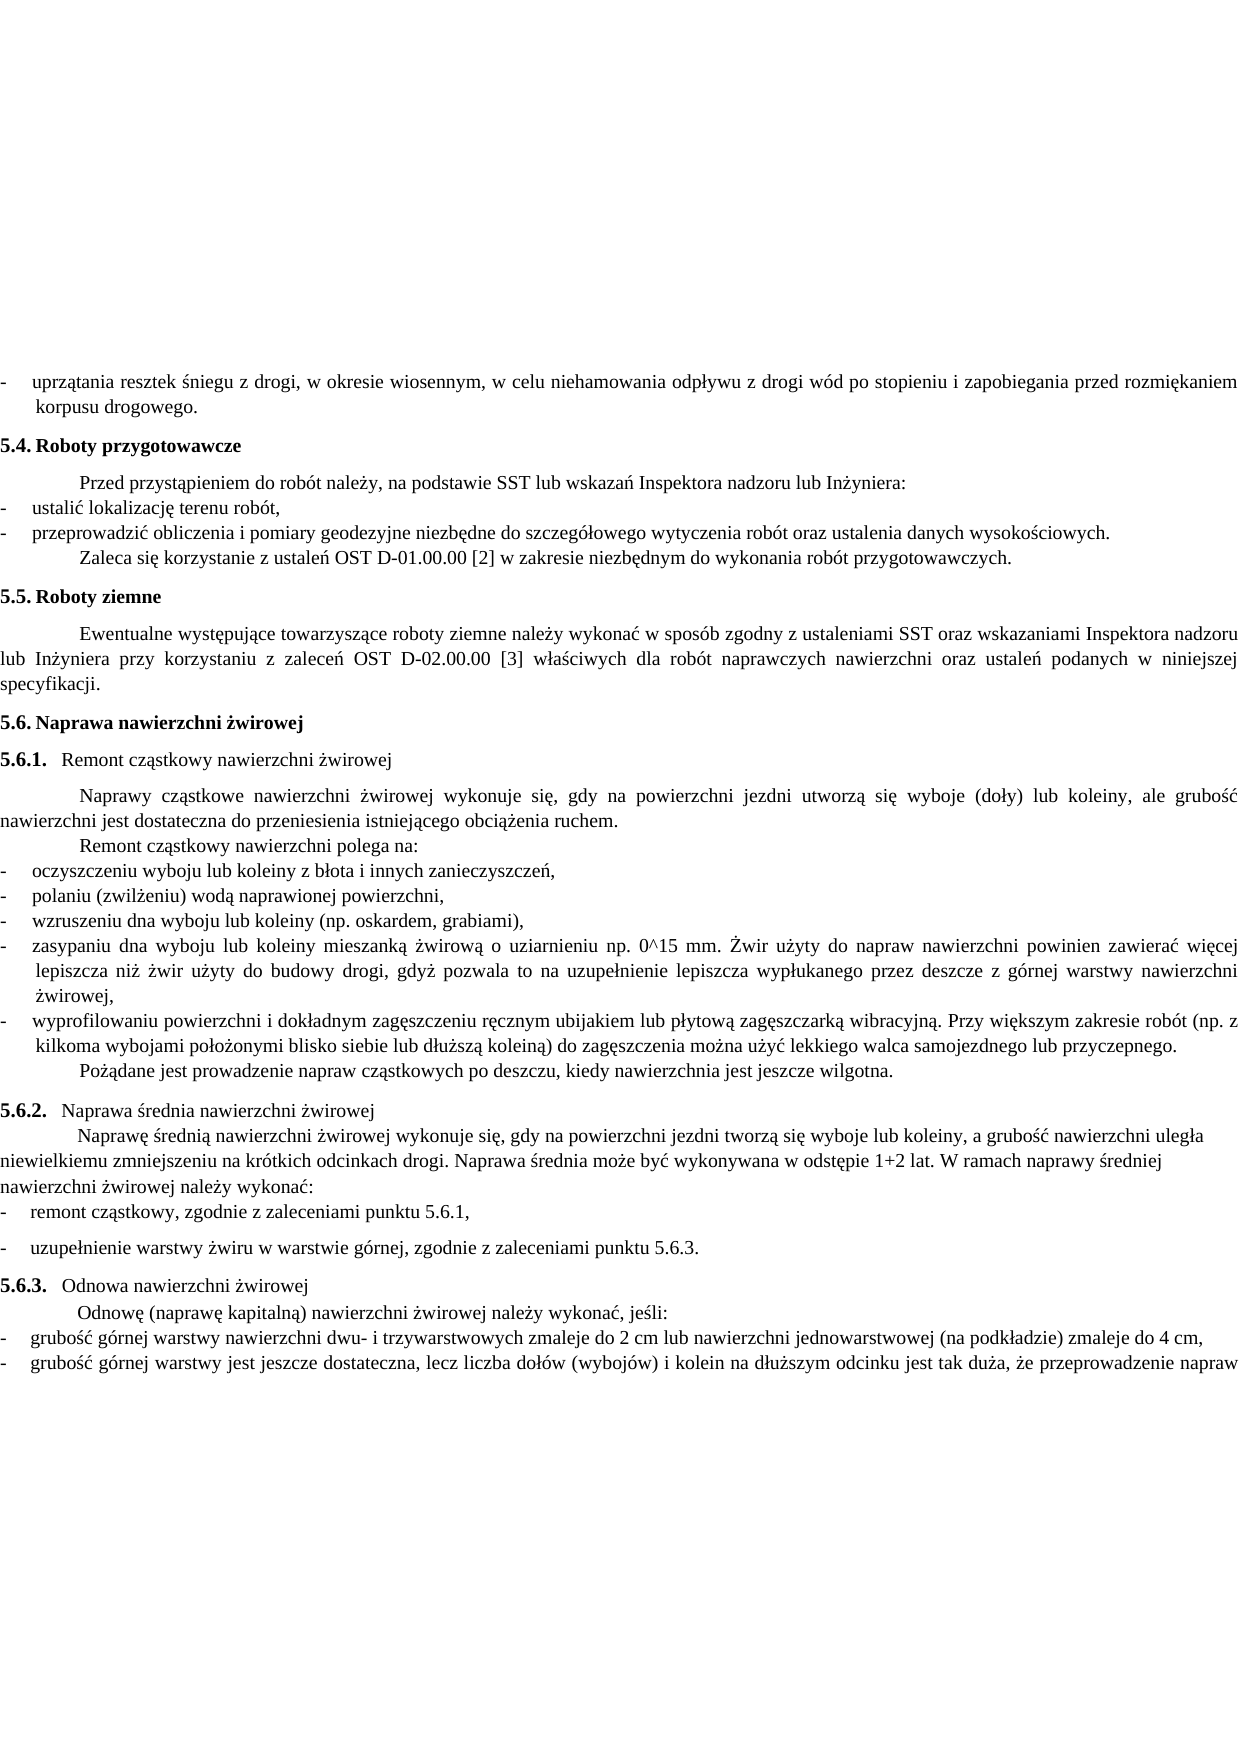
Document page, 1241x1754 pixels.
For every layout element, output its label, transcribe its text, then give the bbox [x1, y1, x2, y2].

list Odnowa nawierzchni żwirowej [0, 1262, 1240, 1300]
list polaniu (zwilżeniu) wodą naprawionej powierzchni, [0, 883, 1240, 908]
text Remont cząstkowy nawierzchni polega na: [0, 833, 1240, 858]
text Naprawę średnią nawierzchni żwirowej wykonuje się, gdy na powierzchni jezdni tworzą się wyboje lub koleiny, a grubość nawierzchni uległa niewielkiemu zmniejszeniu na krótkich odcinkach drogi. Naprawa średnia może być wykonywana w odstępie 1+2 lat. W ramach naprawy średniej nawierzchni żwirowej należy wykonać: [0, 1122, 1240, 1198]
list Naprawa średnia nawierzchni żwirowej [0, 1100, 1240, 1122]
list Roboty przygotowawcze [0, 435, 1240, 457]
text Pożądane jest prowadzenie napraw cząstkowych po deszczu, kiedy nawierzchnia jest jeszcze wilgotna. [0, 1058, 1240, 1083]
list zasypaniu dna wyboju lub koleiny mieszanką żwirową o uziarnieniu np. 0^15 mm. Żwir użyty do napraw nawierzchni powinien zawierać więcej lepiszcza niż żwir użyty do budowy drogi, gdyż pozwala to na uzupełnienie lepiszcza wypłukanego przez deszcze z górnej warstwy nawierzchni żwirowej, [0, 933, 1240, 1008]
text Odnowę (naprawę kapitalną) nawierzchni żwirowej należy wykonać, jeśli: [0, 1300, 1240, 1325]
list remont cząstkowy, zgodnie z zaleceniami punktu 5.6.1, [0, 1198, 1240, 1224]
list Roboty ziemne [0, 586, 1240, 608]
text Ewentualne występujące towarzyszące roboty ziemne należy wykonać w sposób zgodny z ustaleniami SST oraz wskazaniami Inspektora nadzoru lub Inżyniera przy korzystaniu z zaleceń OST D-02.00.00 [3] właściwych dla robót naprawczych nawierzchni oraz ustaleń podanych w niniejszej specyfikacji. [0, 620, 1240, 695]
list grubość górnej warstwy nawierzchni dwu- i trzywarstwowych zmaleje do 2 cm lub nawierzchni jednowarstwowej (na podkładzie) zmaleje do 4 cm, [0, 1325, 1240, 1350]
list przeprowadzić obliczenia i pomiary geodezyjne niezbędne do szczegółowego wytyczenia robót oraz ustalenia danych wysokościowych. [0, 519, 1240, 544]
list Naprawa nawierzchni żwirowej [0, 712, 1240, 734]
list uprzątania resztek śniegu z drogi, w okresie wiosennym, w celu niehamowania odpływu z drogi wód po stopieniu i zapobiegania przed rozmiękaniem korpusu drogowego. [0, 368, 1240, 418]
list Remont cząstkowy nawierzchni żwirowej [0, 749, 1240, 771]
list oczyszczeniu wyboju lub koleiny z błota i innych zanieczyszczeń, [0, 858, 1240, 883]
text Przed przystąpieniem do robót należy, na podstawie SST lub wskazań Inspektora nadzoru lub Inżyniera: [0, 469, 1240, 494]
text Zaleca się korzystanie z ustaleń OST D-01.00.00 [2] w zakresie niezbędnym do wykonania robót przygotowawczych. [0, 544, 1240, 569]
list wzruszeniu dna wyboju lub koleiny (np. oskardem, grabiami), [0, 908, 1240, 933]
text Naprawy cząstkowe nawierzchni żwirowej wykonuje się, gdy na powierzchni jezdni utworzą się wyboje (doły) lub koleiny, ale grubość nawierzchni jest dostateczna do przeniesienia istniejącego obciążenia ruchem. [0, 783, 1240, 833]
list wyprofilowaniu powierzchni i dokładnym zagęszczeniu ręcznym ubijakiem lub płytową zagęszczarką wibracyjną. Przy większym zakresie robót (np. z kilkoma wybojami położonymi blisko siebie lub dłuższą koleiną) do zagęszczenia można użyć lekkiego walca samojezdnego lub przyczepnego. [0, 1008, 1240, 1058]
list ustalić lokalizację terenu robót, [0, 494, 1240, 519]
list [0, 1350, 1240, 1375]
list uzupełnienie warstwy żwiru w warstwie górnej, zgodnie z zaleceniami punktu 5.6.3. [0, 1224, 1240, 1262]
